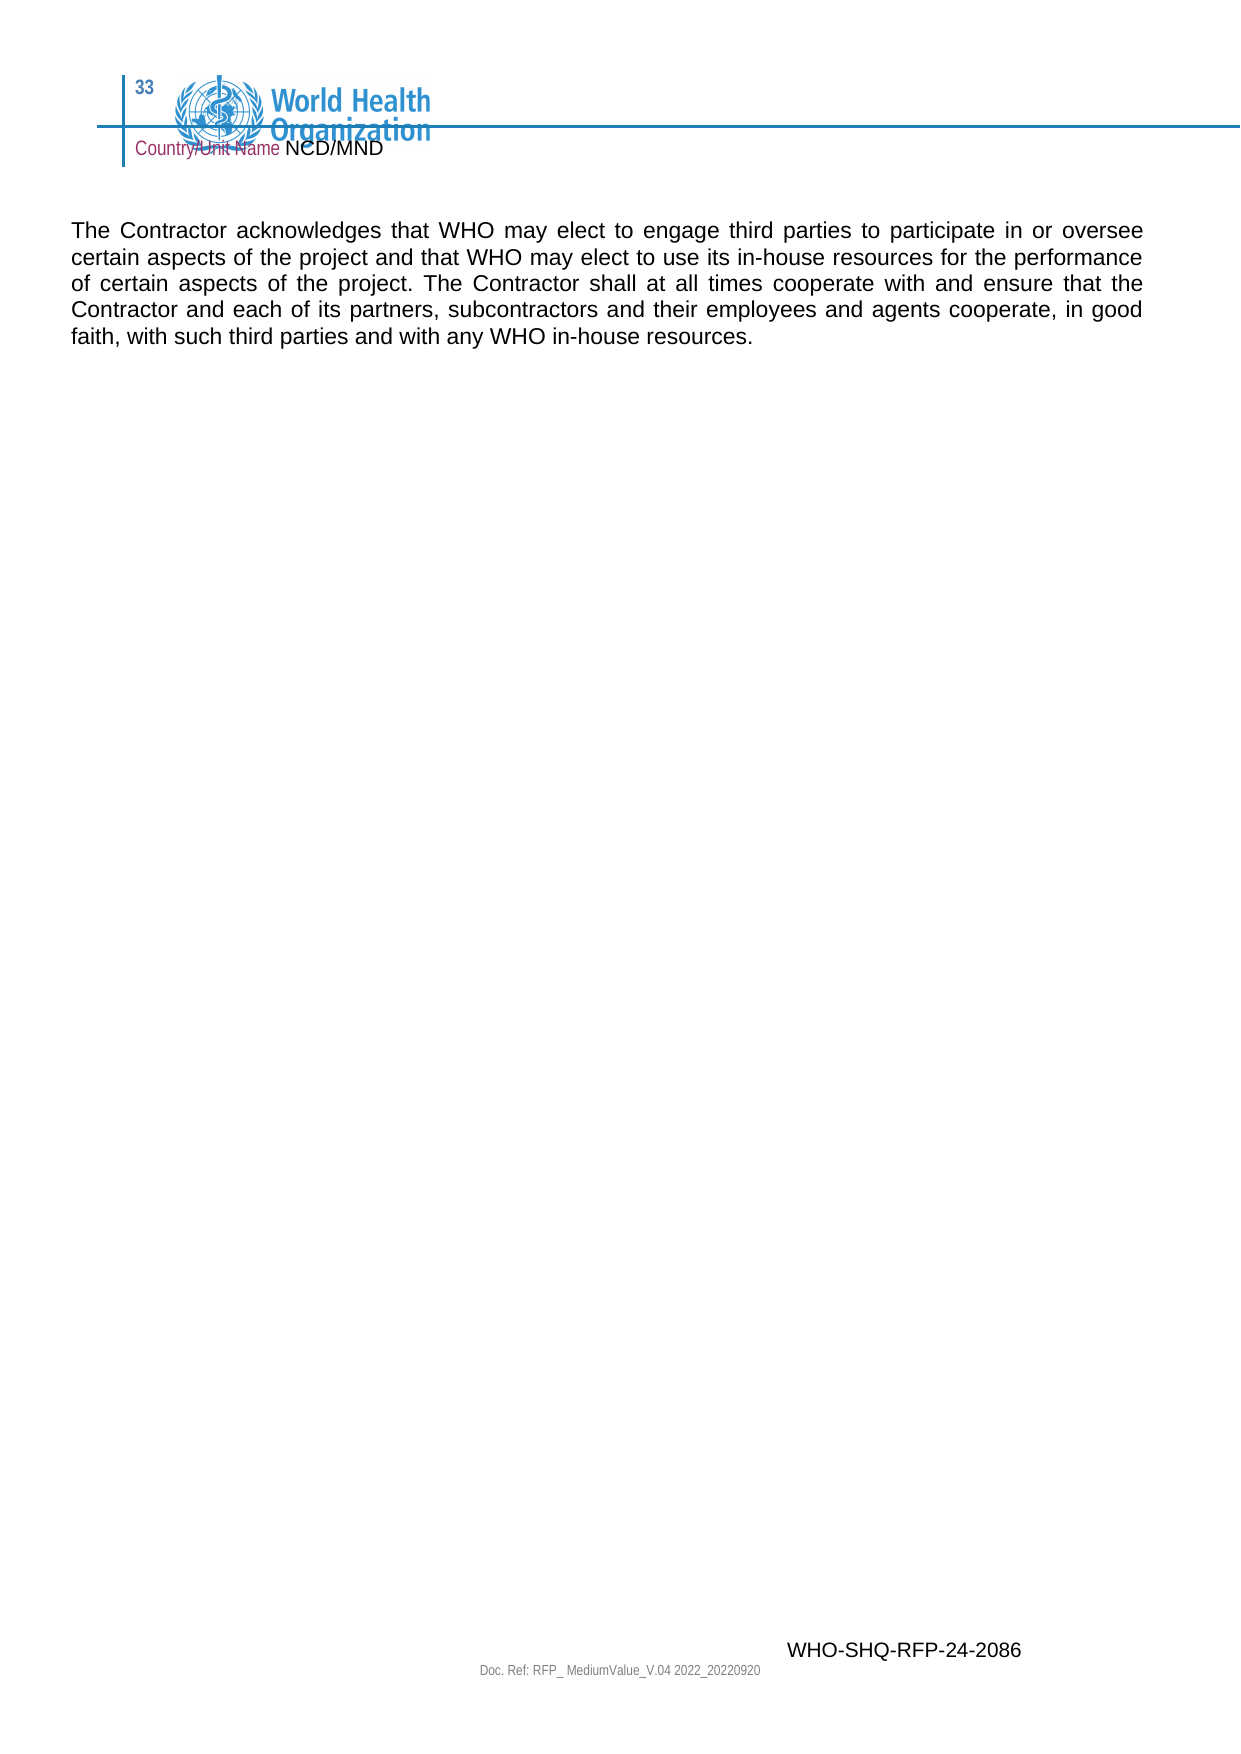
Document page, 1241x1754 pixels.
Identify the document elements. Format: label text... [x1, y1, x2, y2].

picture [175, 128, 430, 154]
picture [237, 144, 242, 154]
picture [339, 143, 343, 154]
picture [372, 142, 380, 153]
picture [175, 75, 430, 125]
picture [288, 143, 295, 154]
picture [319, 142, 327, 153]
text The Contractor acknowledges that WHO may elect to engage third parties to participate in or oversee certain aspects of the project and that WHO may elect to use its in-house resources for the performance of certain aspects of the project. The Contractor shall at all times cooperate with and ensure that the Contractor and each of its partners, subcontractors and their employees and agents cooperate, in good faith, with such third parties and with any WHO in-house resources. [71, 217, 1144, 349]
picture [356, 143, 363, 154]
picture [346, 144, 350, 154]
